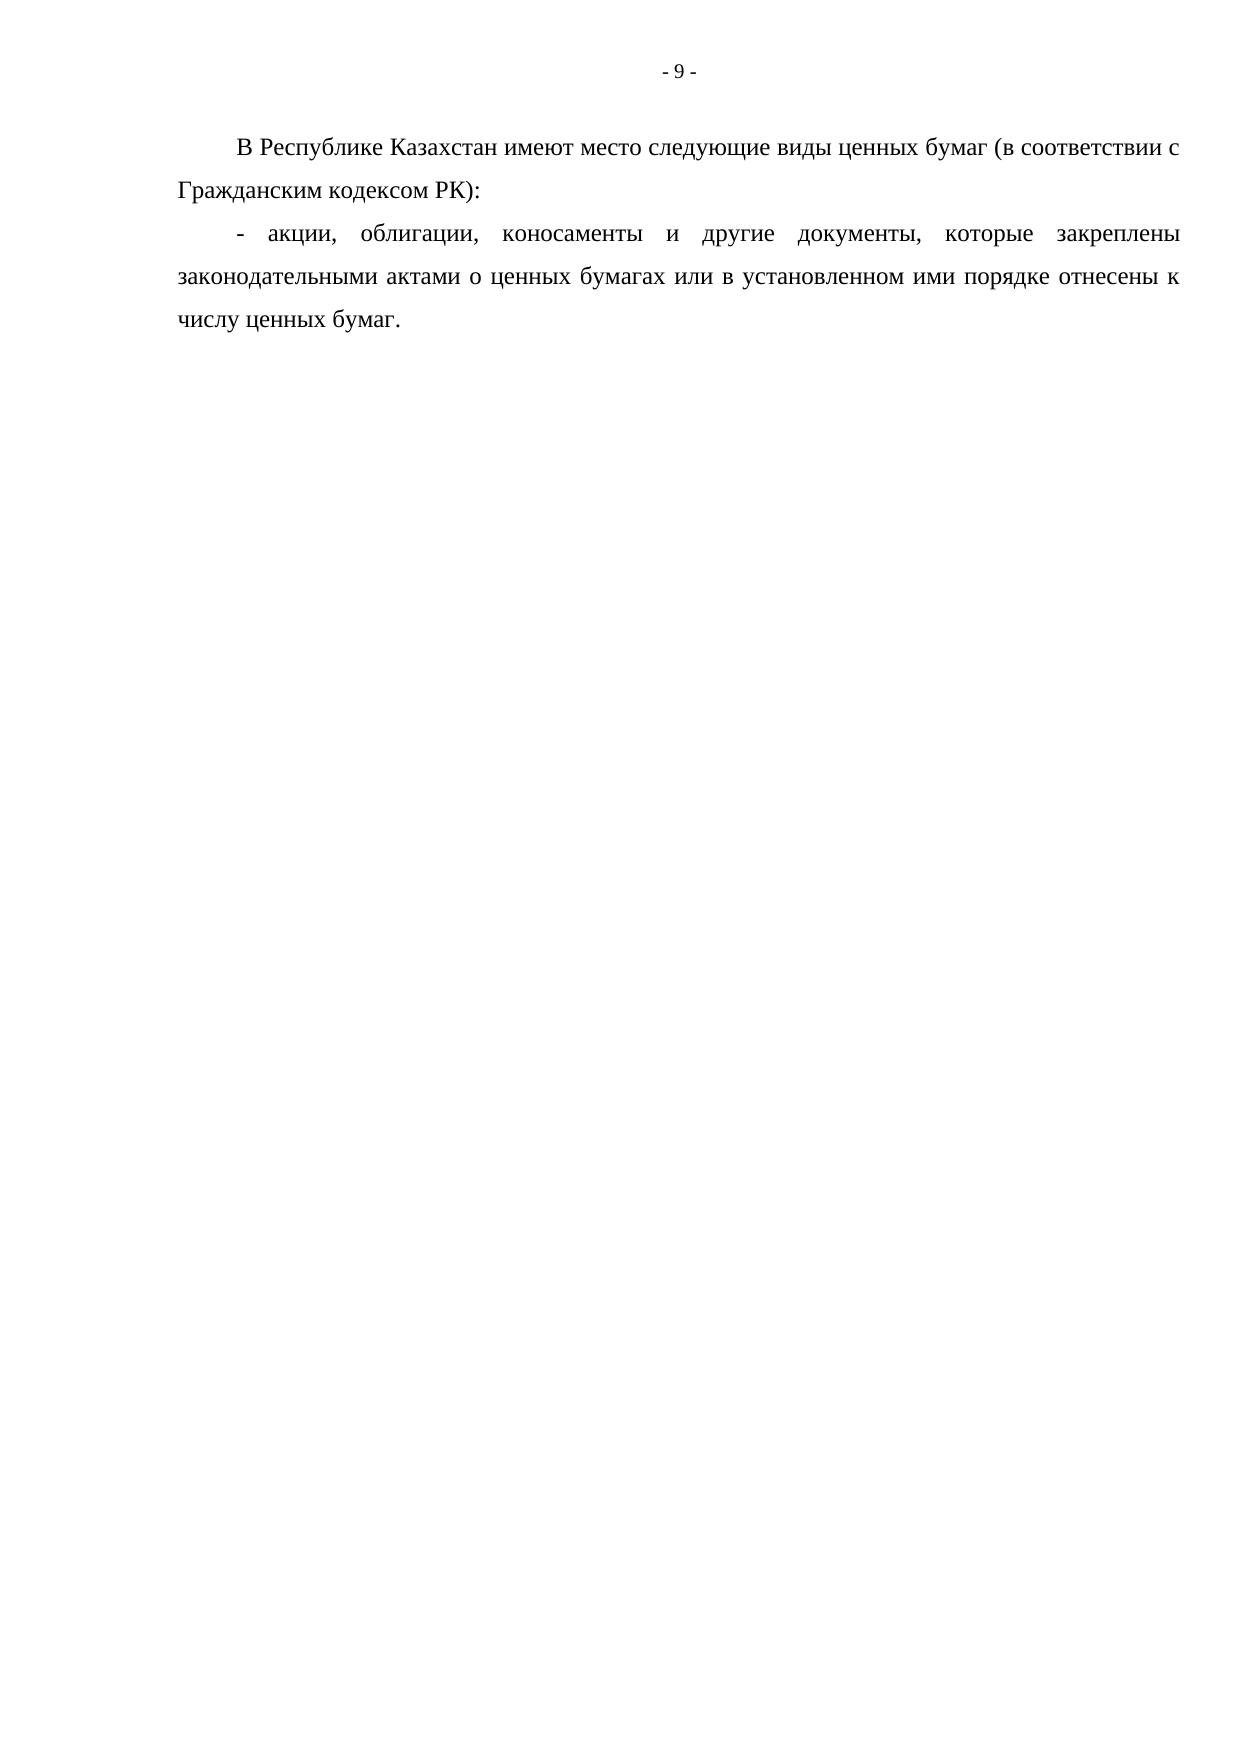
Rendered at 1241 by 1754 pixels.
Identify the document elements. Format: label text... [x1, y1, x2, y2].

text - акции, облигации, коносаменты и другие документы, которые закреплены законодательными актами о ценных бумагах или в установленном ими порядке отнесены к числу ценных бумаг. [177, 218, 1181, 333]
text В Республике Казахстан имеют место следующие виды ценных бумаг (в соответствии с Гражданским кодексом РК): [177, 132, 1181, 204]
